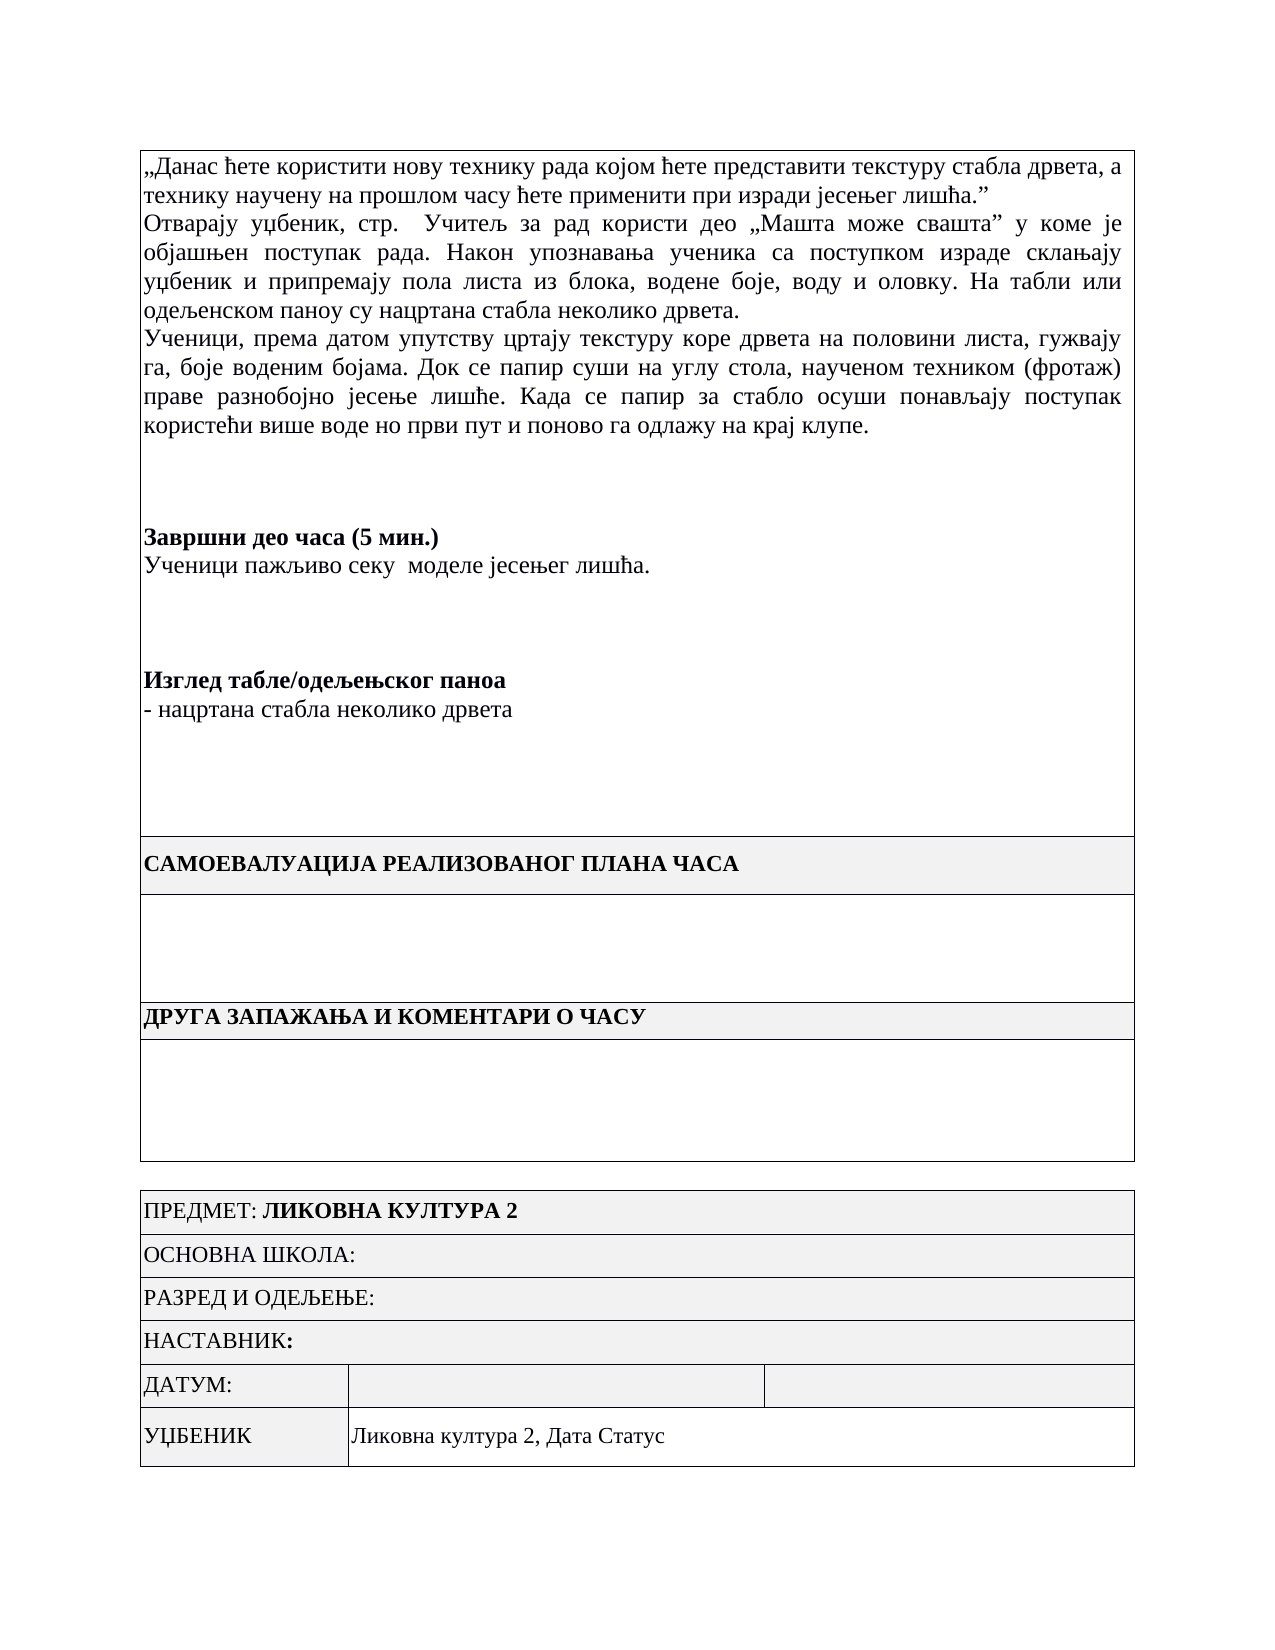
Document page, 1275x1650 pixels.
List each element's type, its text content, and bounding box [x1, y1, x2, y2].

table_cell [349, 1365, 764, 1407]
table_cell ОСНОВНА ШКОЛА: [141, 1235, 1134, 1277]
table_cell НАСТАВНИК: [141, 1321, 1134, 1364]
table_cell Ликовна култура 2, Дата Статус [349, 1408, 1134, 1466]
table_cell [765, 1365, 1134, 1407]
table_cell САМОЕВАЛУАЦИЈА РЕАЛИЗОВАНОГ ПЛАНА ЧАСА [141, 837, 1134, 894]
table_cell УЏБЕНИК [141, 1408, 348, 1466]
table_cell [141, 151, 1134, 836]
table_header ПРЕДМЕТ: ЛИКОВНА КУЛТУРА 2 [141, 1191, 1134, 1233]
table_cell ДРУГА ЗАПАЖАЊА И КОМЕНТАРИ О ЧАСУ [141, 1003, 1134, 1039]
table_cell ДАТУМ: [141, 1365, 348, 1407]
table_cell [141, 895, 1134, 1002]
table_cell РАЗРЕД И ОДЕЉЕЊЕ: [141, 1278, 1134, 1320]
table_cell [141, 1040, 1134, 1161]
